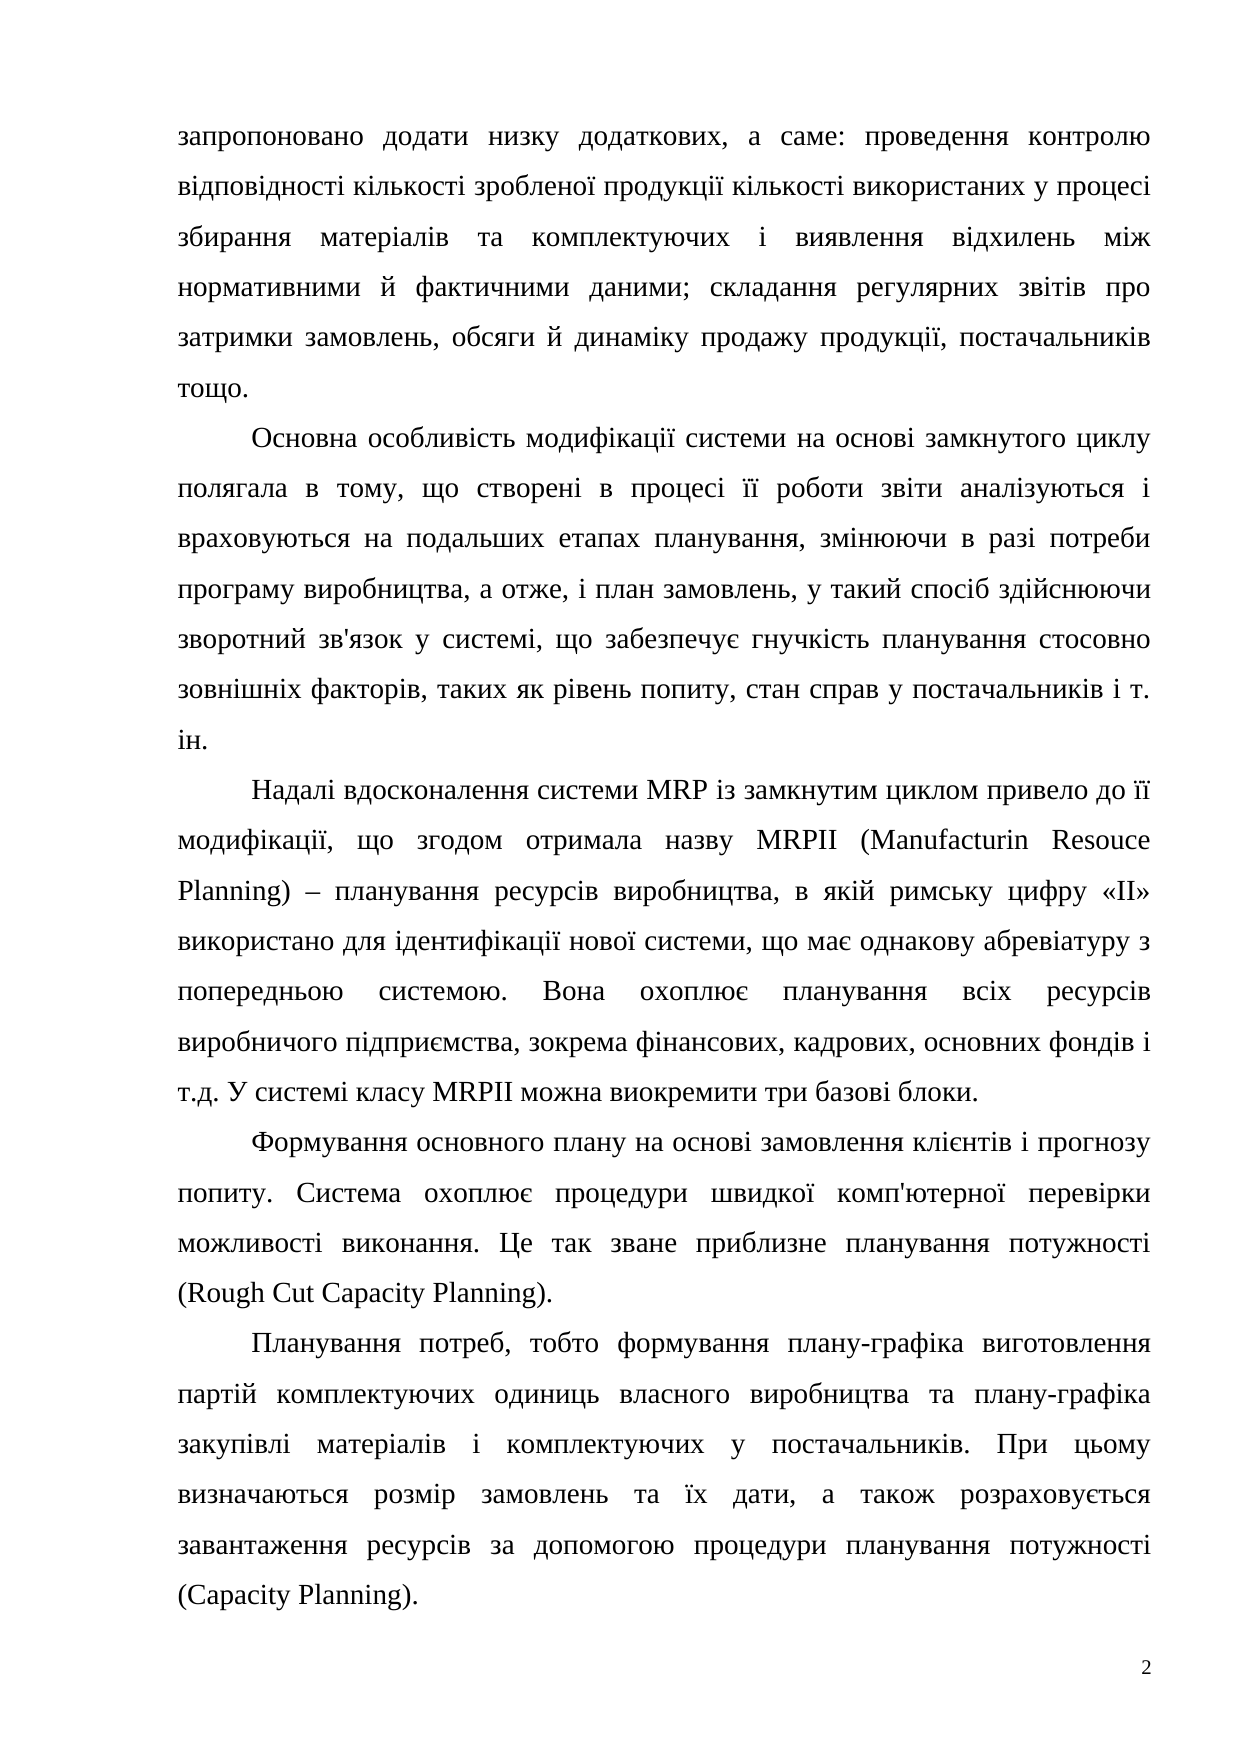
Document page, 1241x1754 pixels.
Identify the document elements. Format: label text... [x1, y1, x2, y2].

text Основна особливість модифікації системи на основі замкнутого циклу полягала в тому, що створені в процесі її роботи звіти аналізуються і враховуються на подальших етапах планування, змінюючи в разі потреби програму виробництва, а отже, і план замовлень, у такий спосіб здійснюючи зворотний зв'язок у системі, що забезпечує гнучкість планування стосовно зовнішніх факторів, таких як рівень попиту, стан справ у постачальників і т. ін. [177, 420, 1152, 755]
text Формування основного плану на основі замовлення клієнтів і прогнозу попиту. Система охоплює процедури швидкої комп'ютерної перевірки можливості виконання. Це так зване приблизне планування потужності (Rough Cut Capacity Planning). [177, 1124, 1152, 1309]
text Планування потреб, тобто формування плану-графіка виготовлення партій комплектуючих одиниць власного виробництва та плану-графіка закупівлі матеріалів і комплектуючих у постачальників. При цьому визначаються розмір замовлень та їх дати, а також розраховується завантаження ресурсів за допомогою процедури планування потужності (Capacity Planning). [177, 1326, 1152, 1611]
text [177, 118, 1152, 403]
text Надалі вдосконалення системи MRP із замкнутим циклом привело до її модифікації, що згодом отримала назву MRPII (Manufacturin Resouce Planning) – планування ресурсів виробництва, в якій римську цифру «II» використано для ідентифікації нової системи, що має однакову абревіатуру з попередньою системою. Вона охоплює планування всіх ресурсів виробничого підприємства, зокрема фінансових, кадрових, основних фондів і т.д. У системі класу MRPII можна виокремити три базові блоки. [177, 772, 1152, 1108]
